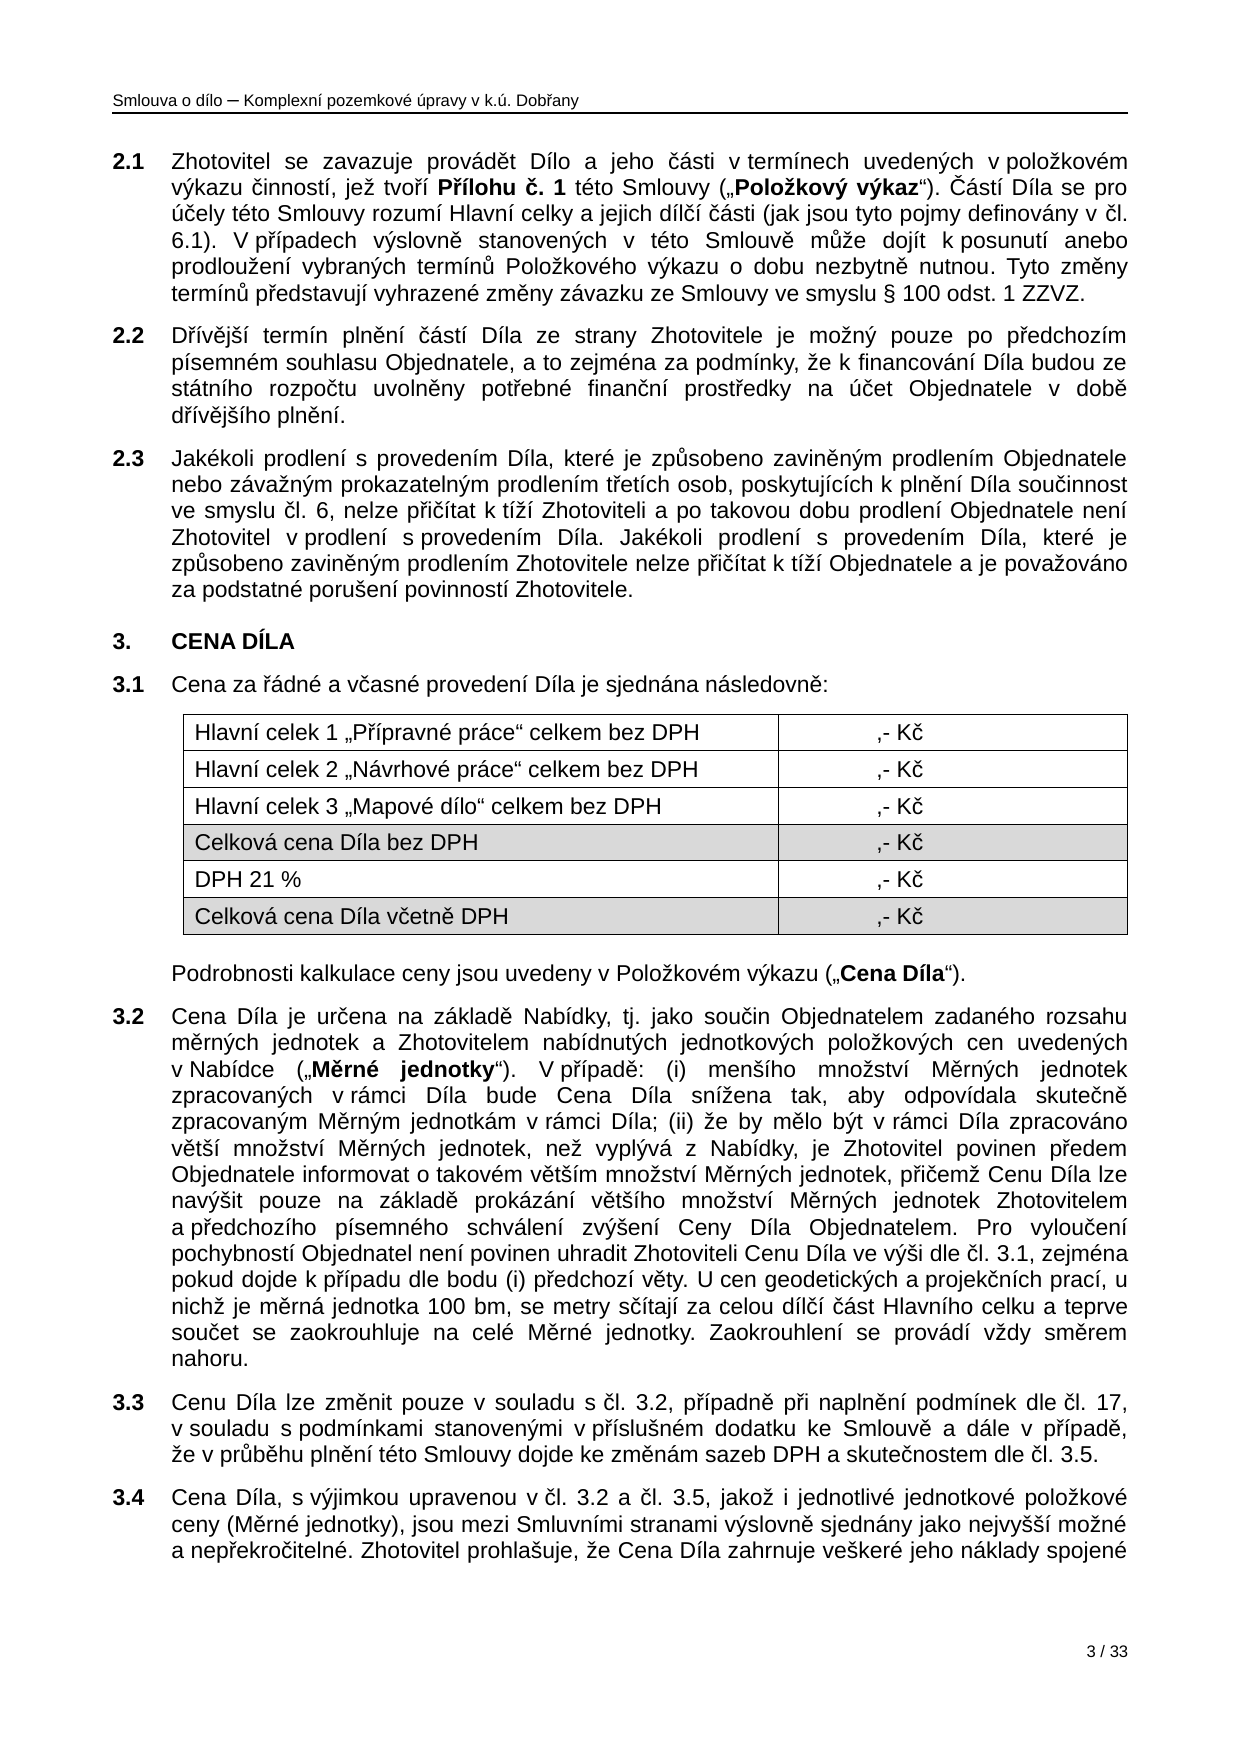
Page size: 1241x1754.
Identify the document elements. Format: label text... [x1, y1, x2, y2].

table_header ,- Kč [779, 715, 1127, 750]
text Cena díla [112, 628, 1128, 654]
table_cell Celková cena Díla bez DPH [184, 825, 778, 860]
table_header Hlavní celek 1 „Přípravné práce“ celkem bez DPH [184, 715, 778, 750]
table_cell ,- Kč [779, 788, 1127, 824]
table_cell ,- Kč [779, 898, 1127, 934]
table_cell ,- Kč [779, 825, 1127, 860]
text Cena za řádné a včasné provedení Díla je sjednána následovně: [112, 671, 1128, 697]
table_cell Celková cena Díla včetně DPH [184, 898, 778, 934]
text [112, 1484, 1128, 1563]
table_cell DPH 21 % [184, 861, 778, 897]
table_cell Hlavní celek 3 „Mapové dílo“ celkem bez DPH [184, 788, 778, 824]
text Zhotovitel se zavazuje provádět Dílo a jeho části v termínech uvedených v položkovém výkazu činností, jež tvoří Přílohu č. 1 této Smlouvy („Položkový výkaz“). Částí Díla se pro účely této Smlouvy rozumí Hlavní celky a jejich dílčí části (jak jsou tyto pojmy definovány v čl. 6.1). V případech výslovně stanovených v této Smlouvě může dojít k posunutí anebo prodloužení vybraných termínů Položkového výkazu o dobu nezbytně nutnou. Tyto změny termínů představují vyhrazené změny závazku ze Smlouvy ve smyslu § 100 odst. 1 ZZVZ. [112, 148, 1128, 306]
list Podrobnosti kalkulace ceny jsou uvedeny v Položkovém výkazu („Cena Díla“). [171, 960, 1128, 986]
text Dřívější termín plnění částí Díla ze strany Zhotovitele je možný pouze po předchozím písemném souhlasu Objednatele, a to zejména za podmínky, že k financování Díla budou ze státního rozpočtu uvolněny potřebné finanční prostředky na účet Objednatele v době dřívějšího plnění. [112, 322, 1128, 428]
text Cenu Díla lze změnit pouze v souladu s čl. 3.2, případně při naplnění podmínek dle čl. 17, v souladu s podmínkami stanovenými v příslušném dodatku ke Smlouvě a dále v případě, že v průběhu plnění této Smlouvy dojde ke změnám sazeb DPH a skutečnostem dle čl. 3.6. [112, 1388, 1128, 1467]
table_cell ,- Kč [779, 861, 1127, 897]
table_cell ,- Kč [779, 751, 1127, 787]
text Jakékoli prodlení s provedením Díla, které je způsobeno zaviněným prodlením Objednatele nebo závažným prokazatelným prodlením třetích osob, poskytujících k plnění Díla součinnost ve smyslu čl. 6, nelze přičítat k tíží Zhotoviteli a po takovou dobu prodlení Objednatele není Zhotovitel v prodlení s provedením Díla. Jakékoli prodlení s provedením Díla, které je způsobeno zaviněným prodlením Zhotovitele nelze přičítat k tíží Objednatele a je považováno za podstatné porušení povinností Zhotovitele. [112, 444, 1128, 603]
table_cell Hlavní celek 2 „Návrhové práce“ celkem bez DPH [184, 751, 778, 787]
text Cena Díla je určena na základě Nabídky, tj. jako součin Objednatelem zadaného rozsahu měrných jednotek a Zhotovitelem nabídnutých jednotkových položkových cen uvedených v Nabídce („Měrné jednotky“). V případě: (i) menšího množství Měrných jednotek zpracovaných v rámci Díla bude Cena Díla snížena tak, aby odpovídala skutečně zpracovaným Měrným jednotkám v rámci Díla; (ii) že by mělo být v rámci Díla zpracováno větší množství Měrných jednotek, než vyplývá z Nabídky, je Zhotovitel povinen předem Objednatele informovat o takovém větším množství Měrných jednotek, přičemž Cenu Díla lze navýšit pouze na základě prokázání většího množství Měrných jednotek Zhotovitelem a předchozího písemného schválení zvýšení Ceny Díla Objednatelem. Pro vyloučení pochybností Objednatel není povinen uhradit Zhotoviteli Cenu Díla ve výši dle čl. 3.1, zejména pokud dojde k případu dle bodu (i) předchozí věty. U cen geodetických a projekčních prací, u nichž je měrná jednotka 100 bm, se metry sčítají za celou dílčí část Hlavního celku a teprve součet se zaokrouhluje na celé Měrné jednotky. Zaokrouhlení se provádí vždy směrem nahoru. [112, 1003, 1128, 1372]
